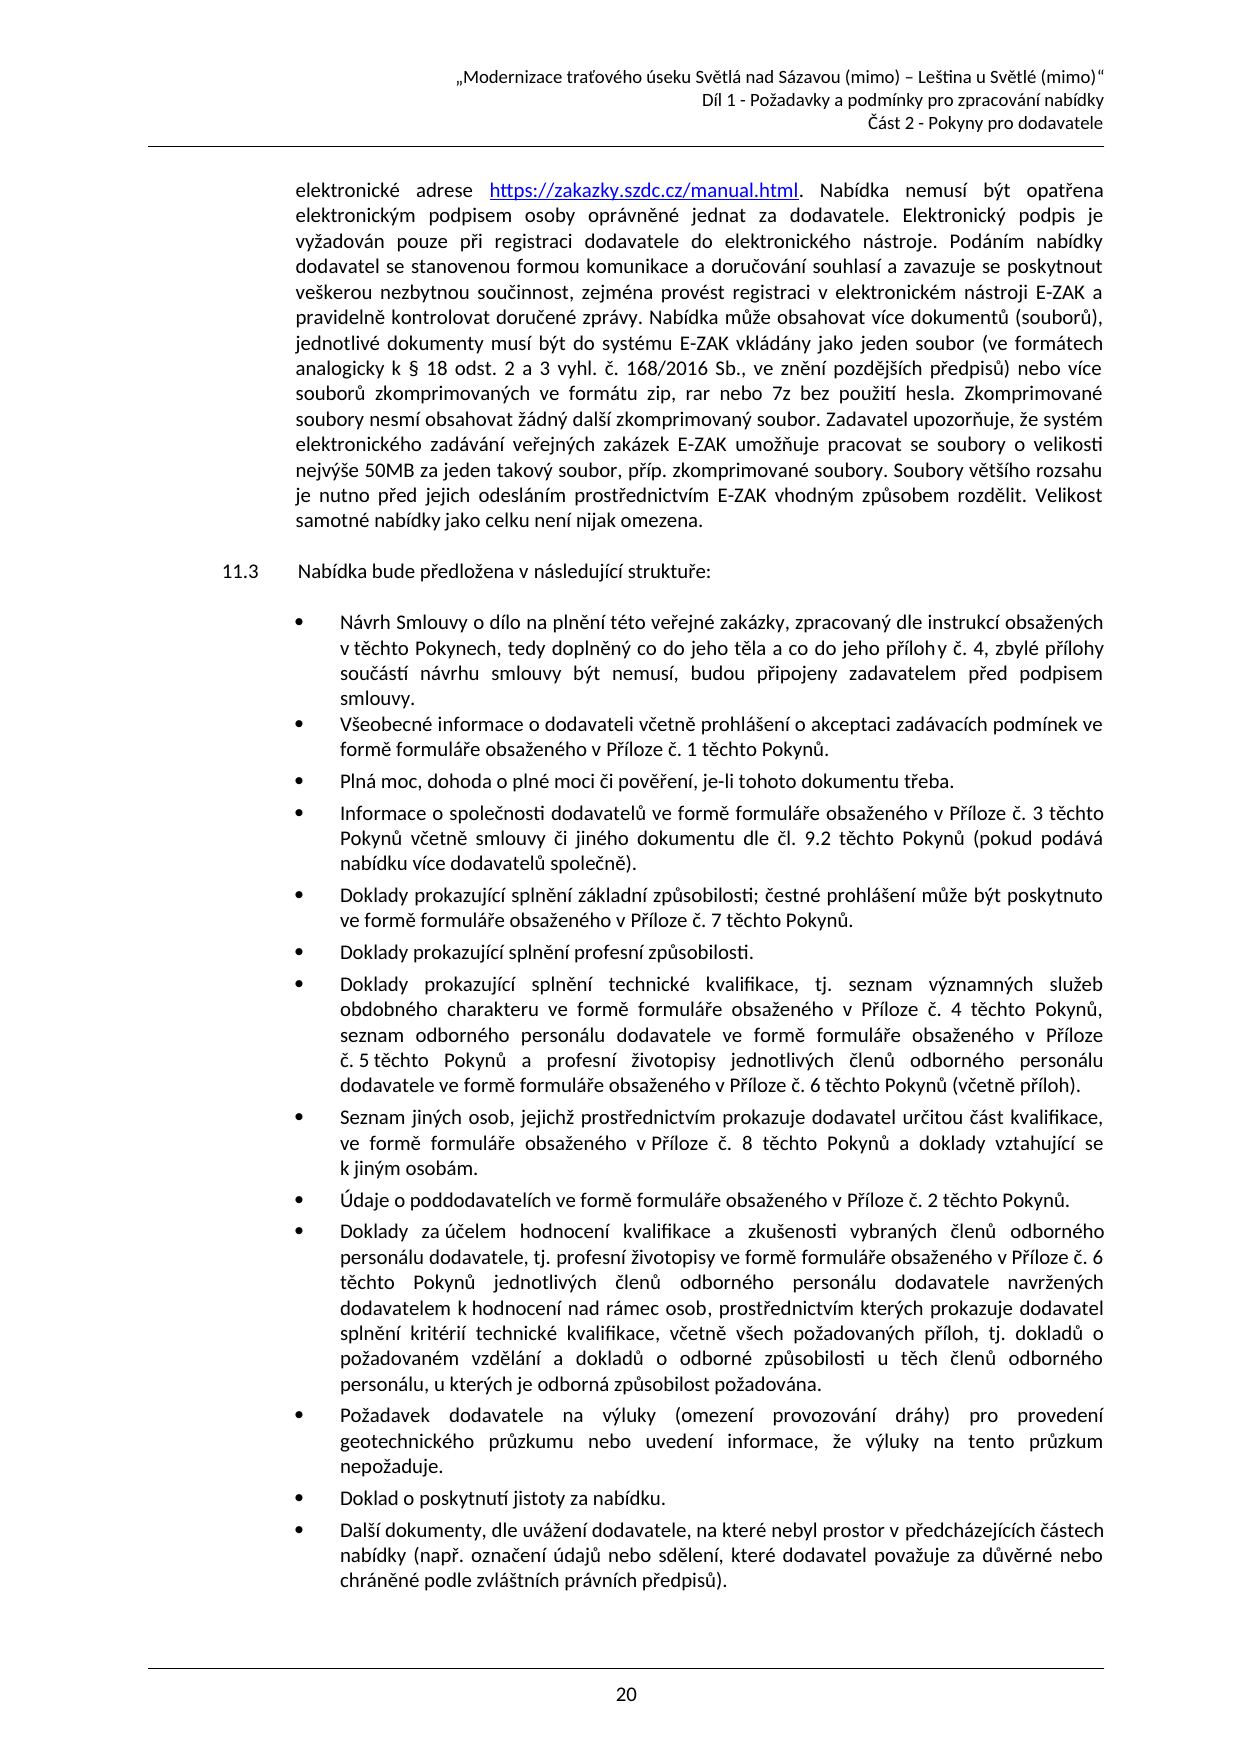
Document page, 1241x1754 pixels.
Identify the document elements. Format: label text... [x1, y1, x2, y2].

list Seznam jiných osob, jejichž prostřednictvím prokazuje dodavatel určitou část kvalifikace, ve formě formuláře obsaženého v Příloze č. 8 těchto Pokynů a doklady vztahující se k jiným osobám. [295, 1104, 1104, 1181]
list Návrh Smlouvy o dílo na plnění této veřejné zakázky, zpracovaný dle instrukcí obsažených v těchto Pokynech, tedy doplněný co do jeho těla a co do jeho přílohy č. 4, zbylé přílohy součástí návrhu smlouvy být nemusí, budou připojeny zadavatelem před podpisem smlouvy. [295, 609, 1104, 711]
list Nabídka bude předložena v následující struktuře: [222, 558, 1104, 584]
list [222, 177, 1104, 533]
list Další dokumenty, dle uvážení dodavatele, na které nebyl prostor v předcházejících částech nabídky (např. označení údajů nebo sdělení, které dodavatel považuje za důvěrné nebo chráněné podle zvláštních právních předpisů). [295, 1517, 1104, 1593]
list Požadavek dodavatele na výluky (omezení provozování dráhy) pro provedení geotechnického průzkumu nebo uvedení informace, že výluky na tento průzkum nepožaduje. [295, 1403, 1104, 1479]
list Údaje o poddodavatelích ve formě formuláře obsaženého v Příloze č. 2 těchto Pokynů. [295, 1187, 1104, 1212]
list Doklady prokazující splnění technické kvalifikace, tj. seznam významných služeb obdobného charakteru ve formě formuláře obsaženého v Příloze č. 4 těchto Pokynů, seznam odborného personálu dodavatele ve formě formuláře obsaženého v Příloze č. 5 těchto Pokynů a profesní životopisy jednotlivých členů odborného personálu dodavatele ve formě formuláře obsaženého v Příloze č. 6 těchto Pokynů (včetně příloh). [295, 971, 1104, 1098]
list Doklady prokazující splnění profesní způsobilosti. [295, 939, 1104, 965]
list Doklad o poskytnutí jistoty za nabídku. [295, 1485, 1104, 1511]
list Doklady prokazující splnění základní způsobilosti; čestné prohlášení může být poskytnuto ve formě formuláře obsaženého v Příloze č. 7 těchto Pokynů. [295, 882, 1104, 933]
list Informace o společnosti dodavatelů ve formě formuláře obsaženého v Příloze č. 3 těchto Pokynů včetně smlouvy či jiného dokumentu dle čl. 9.2 těchto Pokynů (pokud podává nabídku více dodavatelů společně). [295, 800, 1104, 876]
list Plná moc, dohoda o plné moci či pověření, je-li tohoto dokumentu třeba. [295, 768, 1104, 793]
list Doklady za účelem hodnocení kvalifikace a zkušenosti vybraných členů odborného personálu dodavatele, tj. profesní životopisy ve formě formuláře obsaženého v Příloze č. 6 těchto Pokynů jednotlivých členů odborného personálu dodavatele navržených dodavatelem k hodnocení nad rámec osob, prostřednictvím kterých prokazuje dodavatel splnění kritérií technické kvalifikace, včetně všech požadovaných příloh, tj. dokladů o požadovaném vzdělání a dokladů o odborné způsobilosti u těch členů odborného personálu, u kterých je odborná způsobilost požadována. [295, 1218, 1104, 1396]
list Všeobecné informace o dodavateli včetně prohlášení o akceptaci zadávacích podmínek ve formě formuláře obsaženého v Příloze č. 1 těchto Pokynů. [295, 711, 1104, 762]
